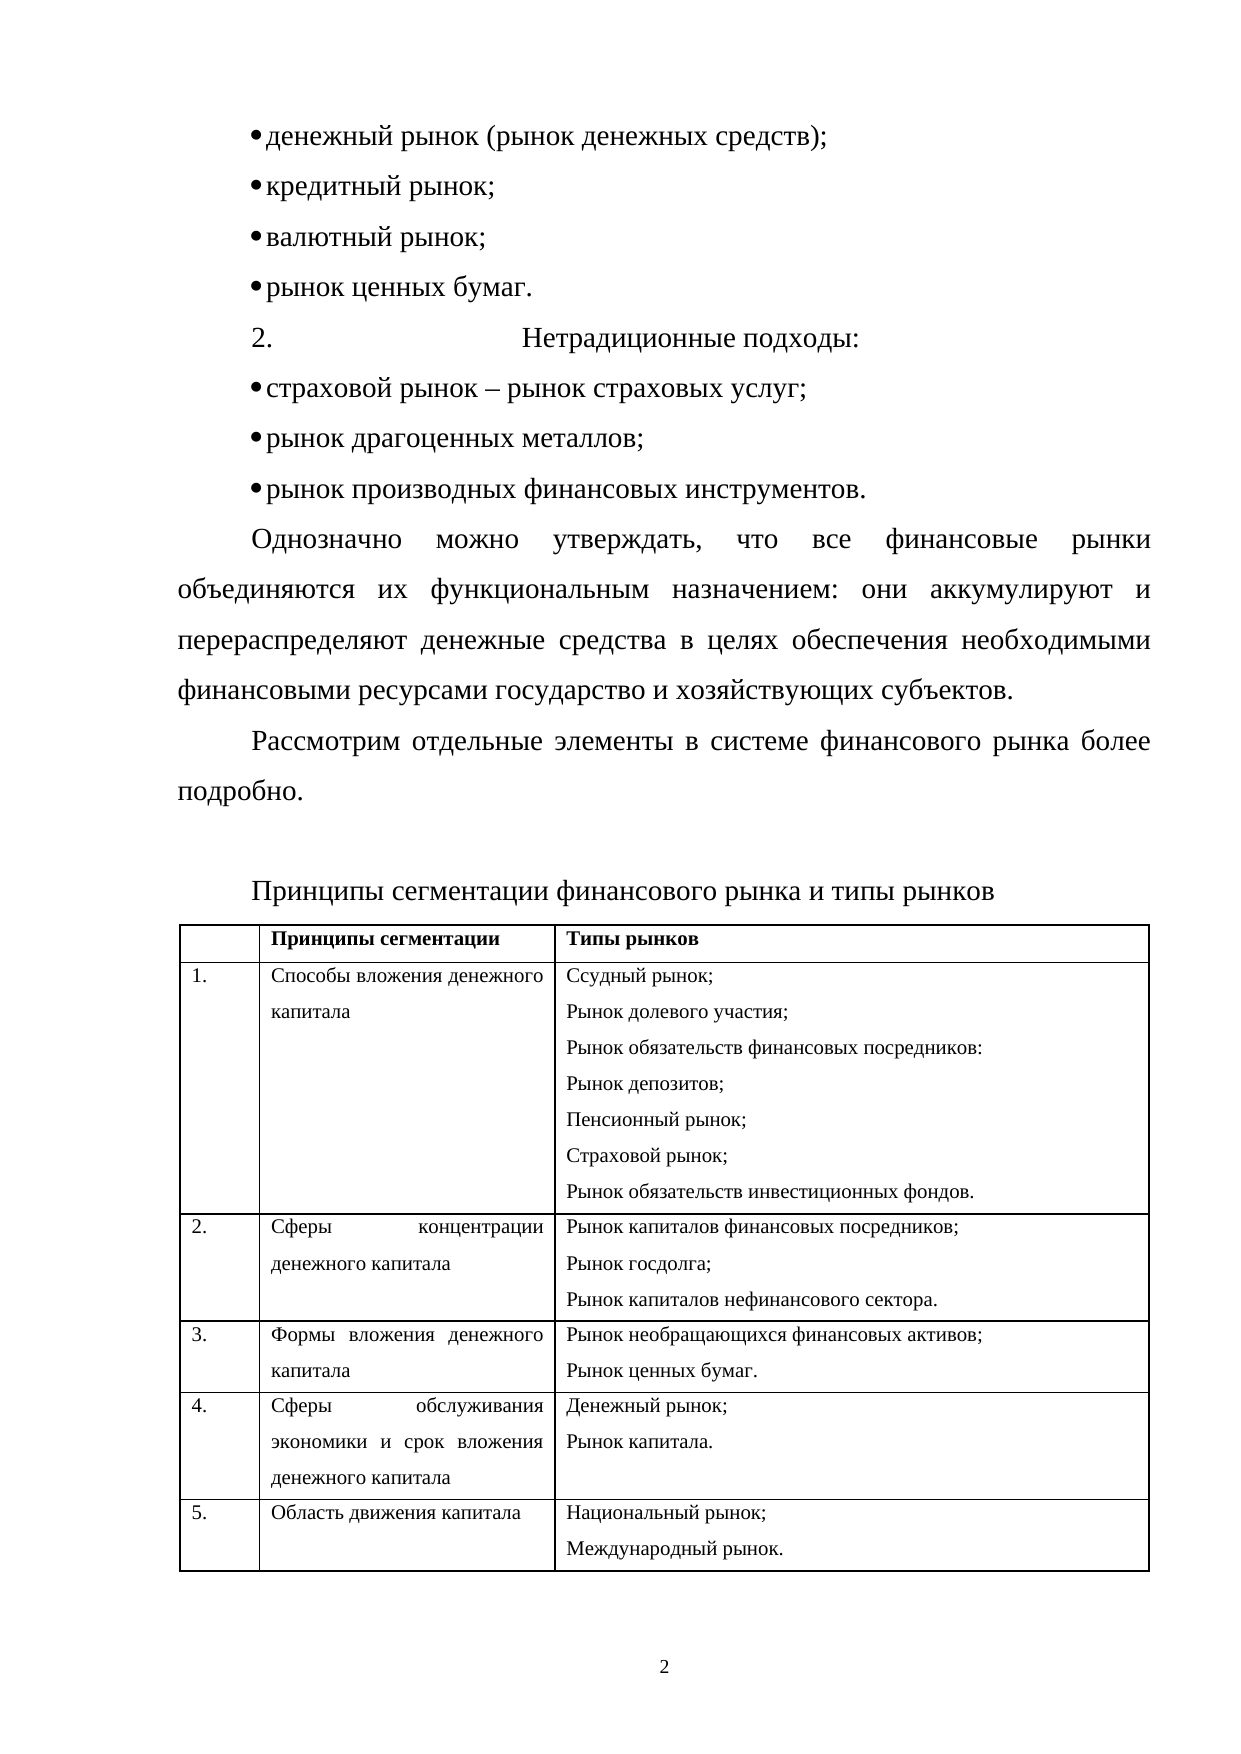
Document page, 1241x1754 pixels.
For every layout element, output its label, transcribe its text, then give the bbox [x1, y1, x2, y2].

table_cell Область движения капитала [260, 1500, 554, 1570]
table_cell Формы вложения денежного капитала [260, 1322, 554, 1391]
table_cell 1. [181, 963, 259, 1213]
table_cell Способы вложения денежного капитала [260, 963, 554, 1213]
list страховой рынок – рынок страховых услуг; [177, 370, 1152, 404]
list рынок ценных бумаг. [177, 269, 1152, 303]
table_cell Ссудный рынок; Рынок долевого участия; Рынок обязательств финансовых посредников: Рынок депозитов; Пенсионный рынок; Страховой рынок; Рынок обязательств инвестиционных фондов. [556, 963, 1148, 1213]
table_cell 3. [181, 1322, 259, 1391]
table_cell Рынок необращающихся финансовых активов; Рынок ценных бумаг. [556, 1322, 1148, 1391]
table_header [181, 926, 259, 961]
table_header Типы рынков [556, 926, 1148, 961]
list денежный рынок (рынок денежных средств); [177, 118, 1152, 152]
list Нетрадиционные подходы: [177, 320, 1152, 353]
text Однозначно можно утверждать, что все финансовые рынки объединяются их функциональным назначением: они аккумулируют и перераспределяют денежные средства в целях обеспечения необходимыми финансовыми ресурсами государство и хозяйствующих субъектов. [177, 521, 1152, 706]
table_cell 2. [181, 1215, 259, 1320]
table_cell Рынок капиталов финансовых посредников; Рынок госдолга; Рынок капиталов нефинансового сектора. [556, 1215, 1148, 1320]
text Принципы сегментации финансового рынка и типы рынков [177, 873, 1152, 907]
table_cell Национальный рынок; Международный рынок. [556, 1500, 1148, 1570]
table_cell Сферы обслуживания экономики и срок вложения денежного капитала [260, 1393, 554, 1499]
table_cell Денежный рынок; Рынок капитала. [556, 1393, 1148, 1499]
list кредитный рынок; [177, 168, 1152, 202]
list рынок производных финансовых инструментов. [177, 471, 1152, 504]
table_header Принципы сегментации [260, 926, 554, 961]
text Рассмотрим отдельные элементы в системе финансового рынка более подробно. [177, 723, 1152, 806]
table_cell Сферы концентрации денежного капитала [260, 1215, 554, 1320]
list валютный рынок; [177, 219, 1152, 253]
list рынок драгоценных металлов; [177, 421, 1152, 454]
table_cell 4. [181, 1393, 259, 1499]
table_cell 5. [181, 1500, 259, 1570]
